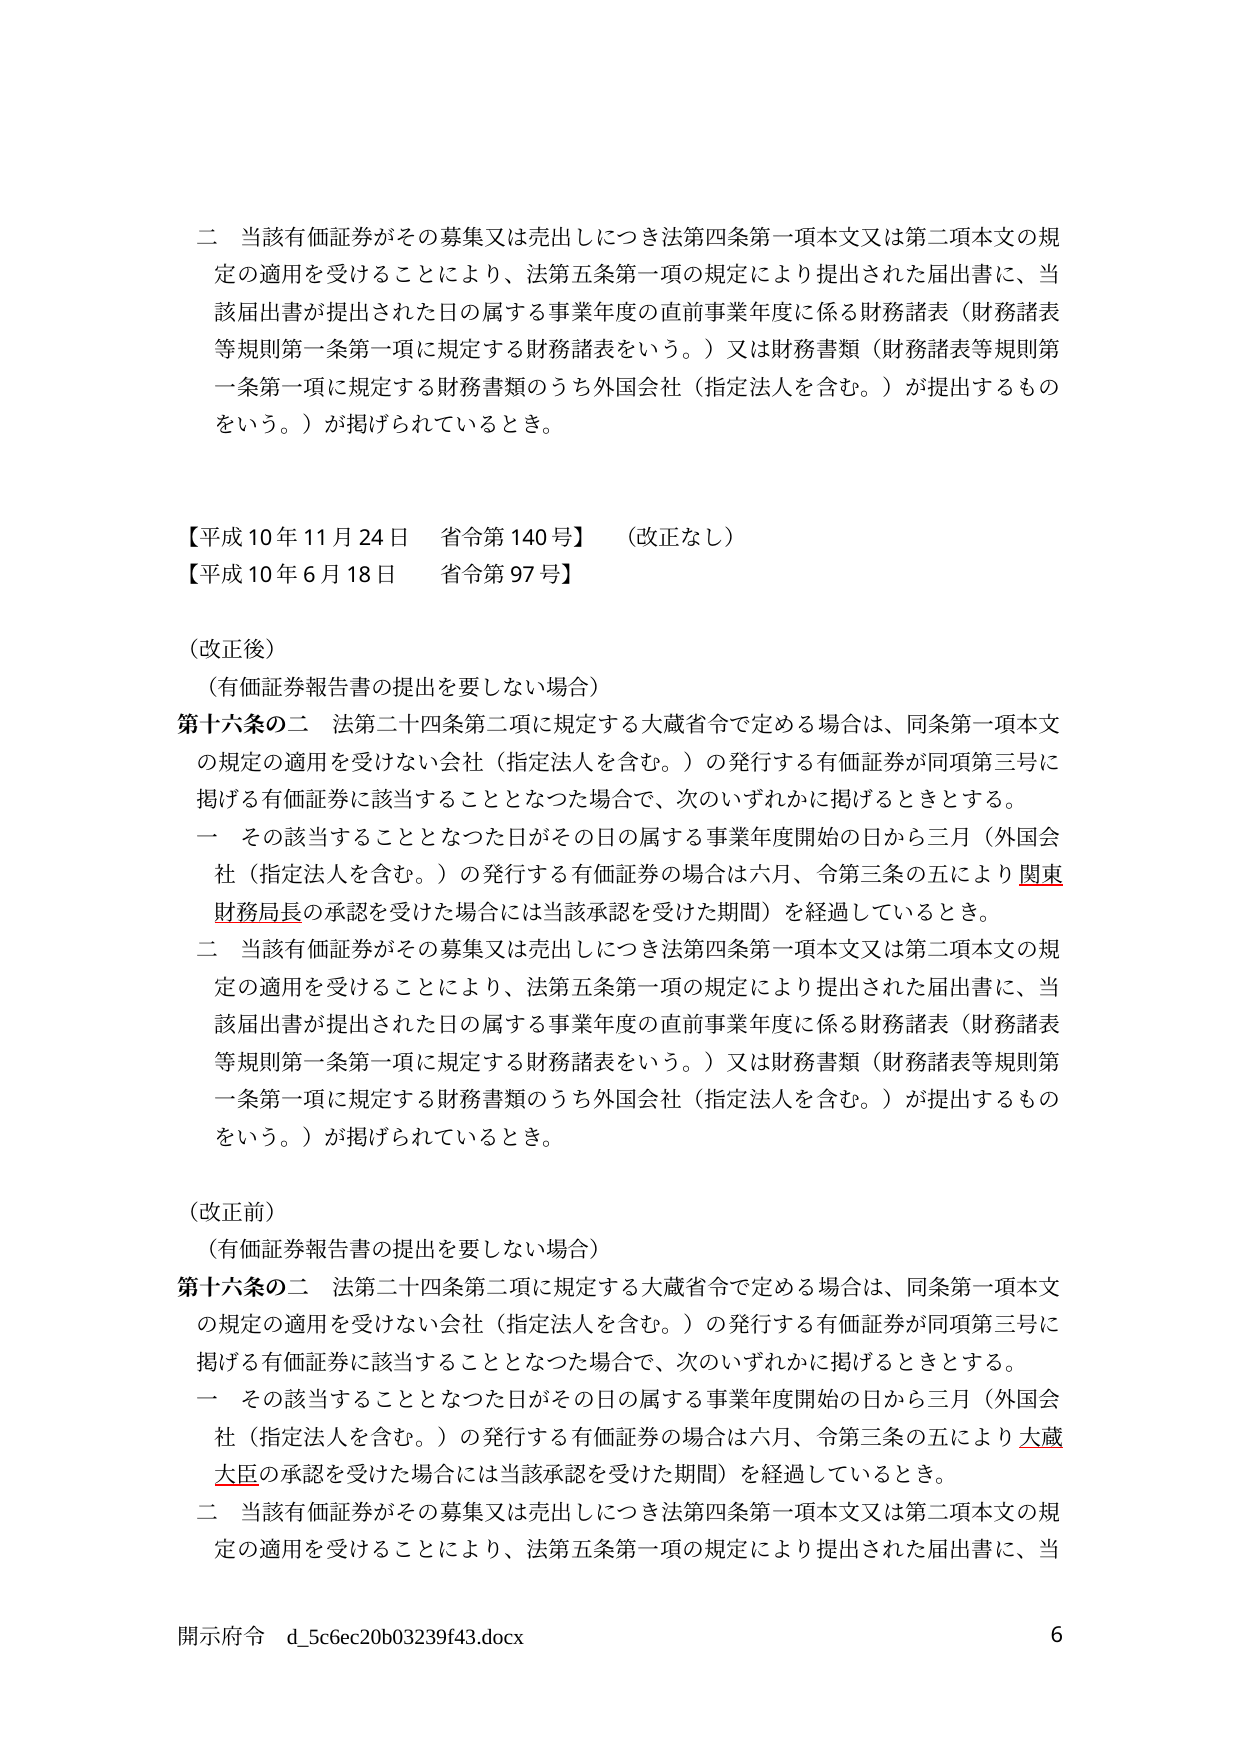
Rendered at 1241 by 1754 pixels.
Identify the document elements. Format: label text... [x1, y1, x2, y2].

text 【平成10年6月18日 省令第97号】 [177, 554, 1063, 592]
text （改正後） [177, 629, 1063, 667]
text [196, 1492, 1063, 1567]
text 【平成10年11月24日 省令第140号】 （改正なし） [177, 517, 1063, 554]
text 第十六条の二 法第二十四条第二項に規定する大蔵省令で定める場合は、同条第一項本文の規定の適用を受けない会社（指定法人を含む。）の発行する有価証券が同項第三号に掲げる有価証券に該当することとなつた場合で、次のいずれかに掲げるときとする。 [177, 1267, 1063, 1379]
text 第十六条の二 法第二十四条第二項に規定する大蔵省令で定める場合は、同条第一項本文の規定の適用を受けない会社（指定法人を含む。）の発行する有価証券が同項第三号に掲げる有価証券に該当することとなつた場合で、次のいずれかに掲げるときとする。 [177, 704, 1063, 817]
text （有価証券報告書の提出を要しない場合） [196, 1229, 1063, 1267]
text 一 その該当することとなつた日がその日の属する事業年度開始の日から三月（外国会社（指定法人を含む。）の発行する有価証券の場合は六月、令第三条の五により関東財務局長の承認を受けた場合には当該承認を受けた期間）を経過しているとき。 [196, 817, 1063, 929]
text （改正前） [177, 1192, 1063, 1229]
text （有価証券報告書の提出を要しない場合） [196, 667, 1063, 704]
text 一 その該当することとなつた日がその日の属する事業年度開始の日から三月（外国会社（指定法人を含む。）の発行する有価証券の場合は六月、令第三条の五により大蔵大臣の承認を受けた場合には当該承認を受けた期間）を経過しているとき。 [196, 1379, 1063, 1492]
